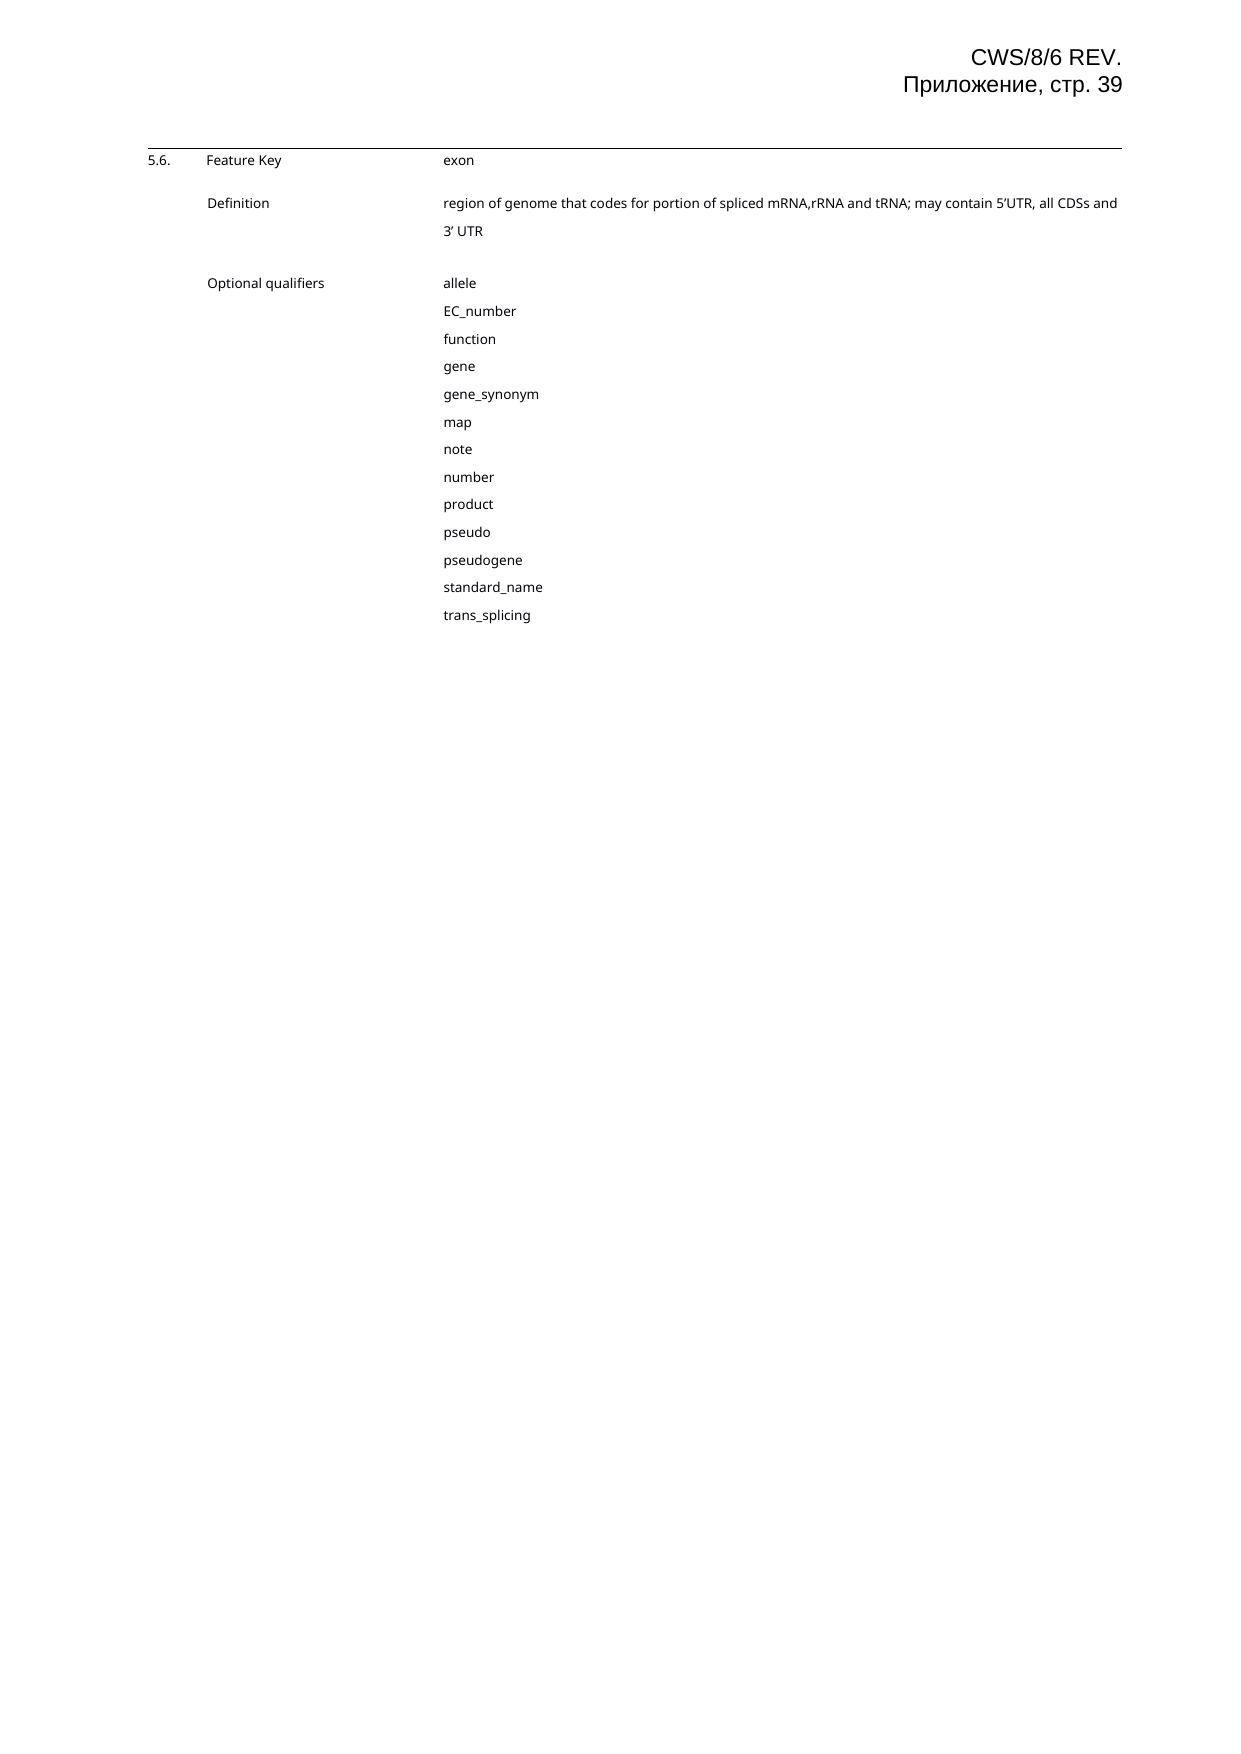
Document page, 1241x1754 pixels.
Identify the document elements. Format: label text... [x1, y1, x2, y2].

text map [443, 412, 1122, 431]
text number [443, 468, 1122, 486]
text EC_number [443, 302, 1122, 321]
text Optional qualifiers allele [207, 274, 1122, 293]
text Feature Key exon [148, 149, 1122, 169]
text gene [443, 357, 1122, 376]
text trans_splicing [443, 606, 1122, 624]
text note [443, 440, 1122, 458]
text pseudo [443, 523, 1122, 541]
text pseudogene [443, 551, 1122, 569]
text function [443, 330, 1122, 348]
text standard_name [443, 578, 1122, 597]
text product [443, 495, 1122, 514]
text gene_synonym [443, 385, 1122, 403]
text Definition region of genome that codes for portion of spliced mRNA,rRNA and tRNA; may contain 5’UTR, all CDSs and 3’ UTR [207, 194, 1122, 240]
